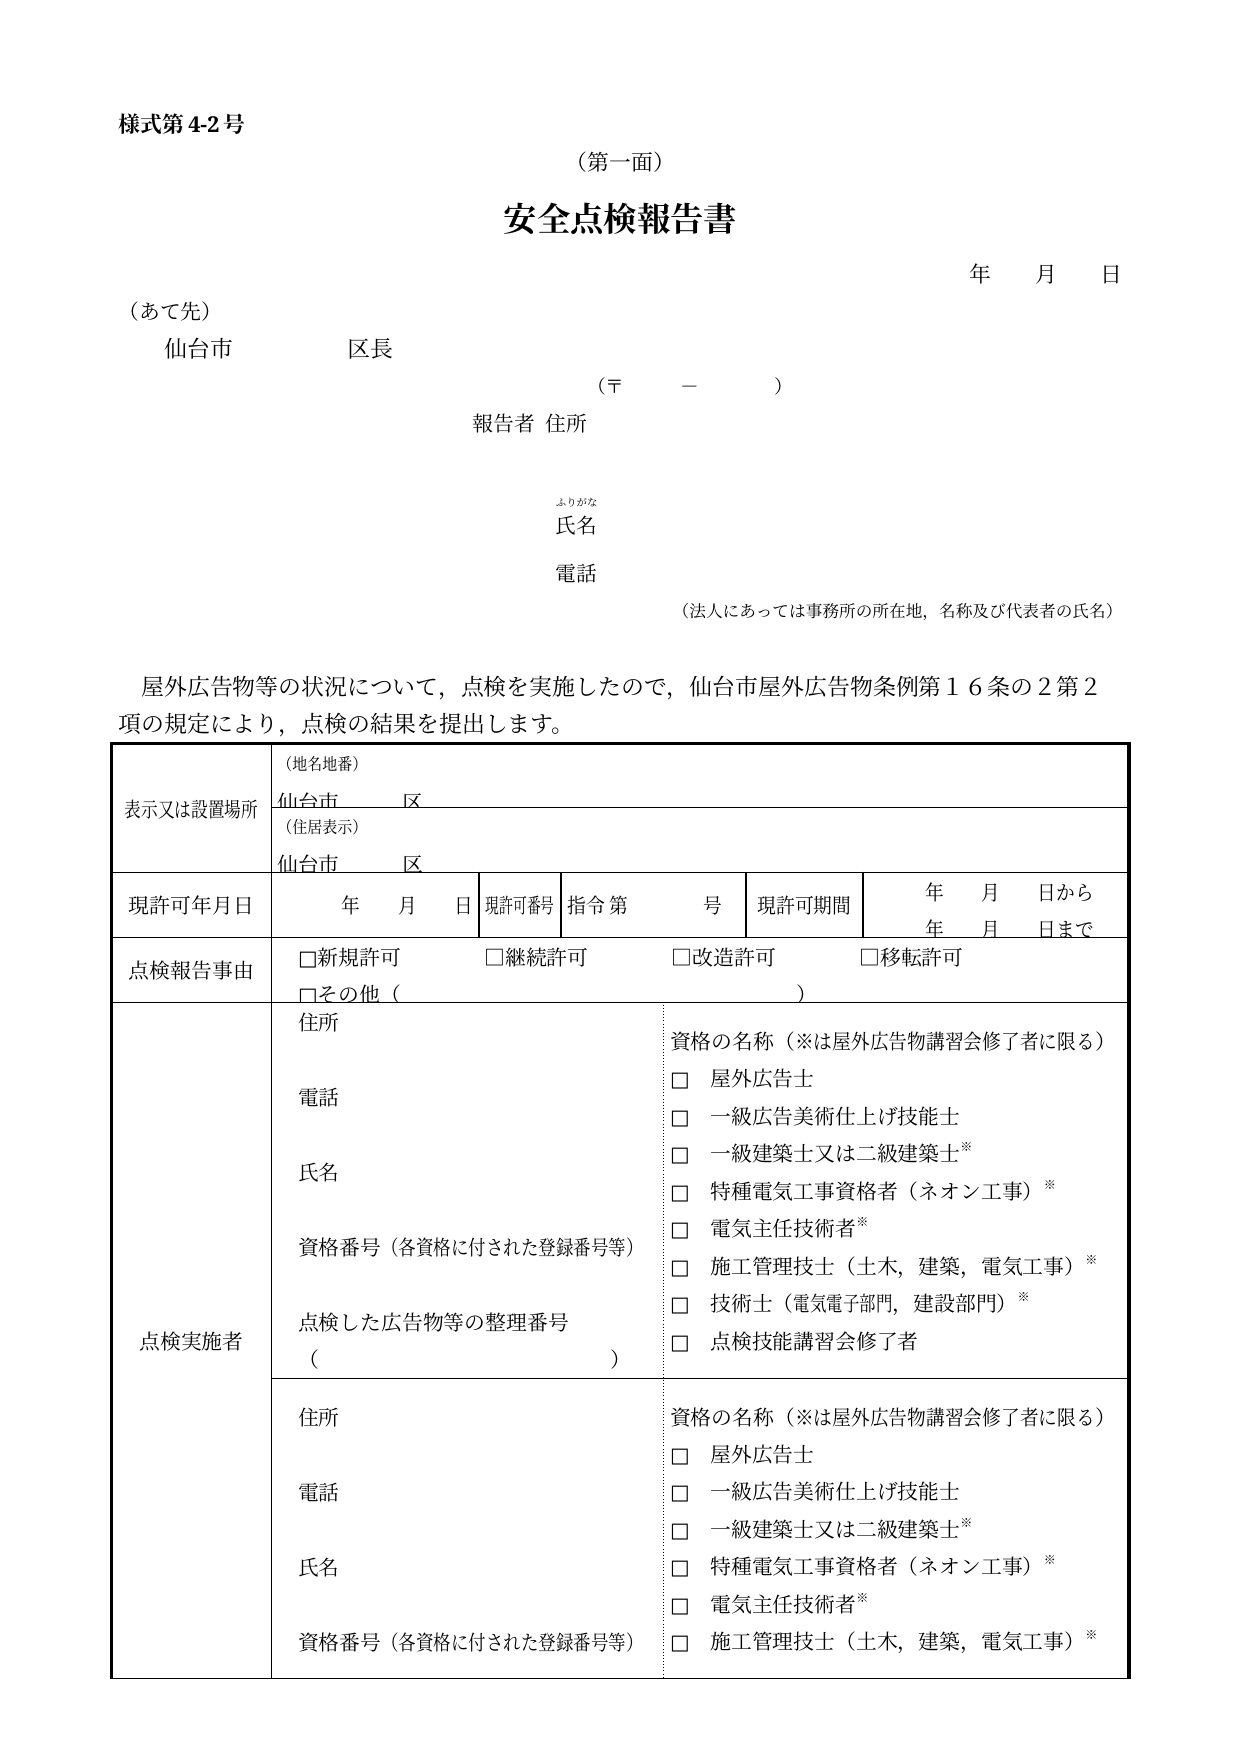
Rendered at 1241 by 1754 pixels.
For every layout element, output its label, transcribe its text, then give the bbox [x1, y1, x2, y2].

table_cell 年 月 日 [272, 873, 478, 937]
text （あて先） [118, 292, 1122, 329]
table_cell 資格の名称（※は屋外広告物講習会修了者に限る） □ 屋外広告士 □ 一級広告美術仕上げ技能士 □ 一級建築士又は二級建築士※ □ 特種電気工事資格者（ネオン工事）※ □ 電気主任技術者※ □ 施工管理技士（土木，建築，電気工事）※ □ 技術士（電気電子部門，建設部門）※ □ 点検技能講習会修了者 [664, 1003, 1127, 1378]
table_cell （住居表示） 仙台市 区 [272, 808, 1127, 872]
table_cell 現許可期間 [747, 873, 862, 937]
table_cell 住所 電話 氏名 資格番号（各資格に付された登録番号等） 点検した広告物等の整理番号 （ ） [272, 1003, 664, 1378]
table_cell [664, 1379, 1127, 1678]
text 様式第4-2号 [118, 104, 1122, 142]
text 安全点検報告書 [118, 179, 1122, 254]
text 年 月 日 [118, 254, 1122, 292]
table_cell 年 月 日から 年 月 日まで [864, 873, 1127, 937]
text 電話 [118, 554, 1122, 592]
text 仙台市 区長 [118, 329, 1122, 367]
table_cell □新規許可 □継続許可 □改造許可 □移転許可 □その他（ ） [272, 938, 1127, 1002]
table_header 表示又は設置場所 [113, 745, 271, 872]
text （法人にあっては事務所の所在地，名称及び代表者の氏名） [118, 592, 1122, 629]
table_cell 指令 第 号 [562, 873, 745, 937]
table_cell 現許可番号 [480, 873, 560, 937]
table_cell 現許可年月日 [113, 873, 271, 937]
table_cell 点検報告事由 [113, 938, 271, 1002]
table_header （地名地番） 仙台市 区 [272, 745, 1127, 807]
text 報告者 住所 [118, 404, 1122, 442]
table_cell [272, 1379, 664, 1678]
table_cell 点検実施者 [113, 1003, 271, 1678]
text （〒 － ） [118, 367, 1122, 404]
text （第一面） [118, 142, 1122, 179]
text 屋外広告物等の状況について，点検を実施したので，仙台市屋外広告物条例第１６条の２第２項の規定により，点検の結果を提出します。 [118, 667, 1122, 742]
